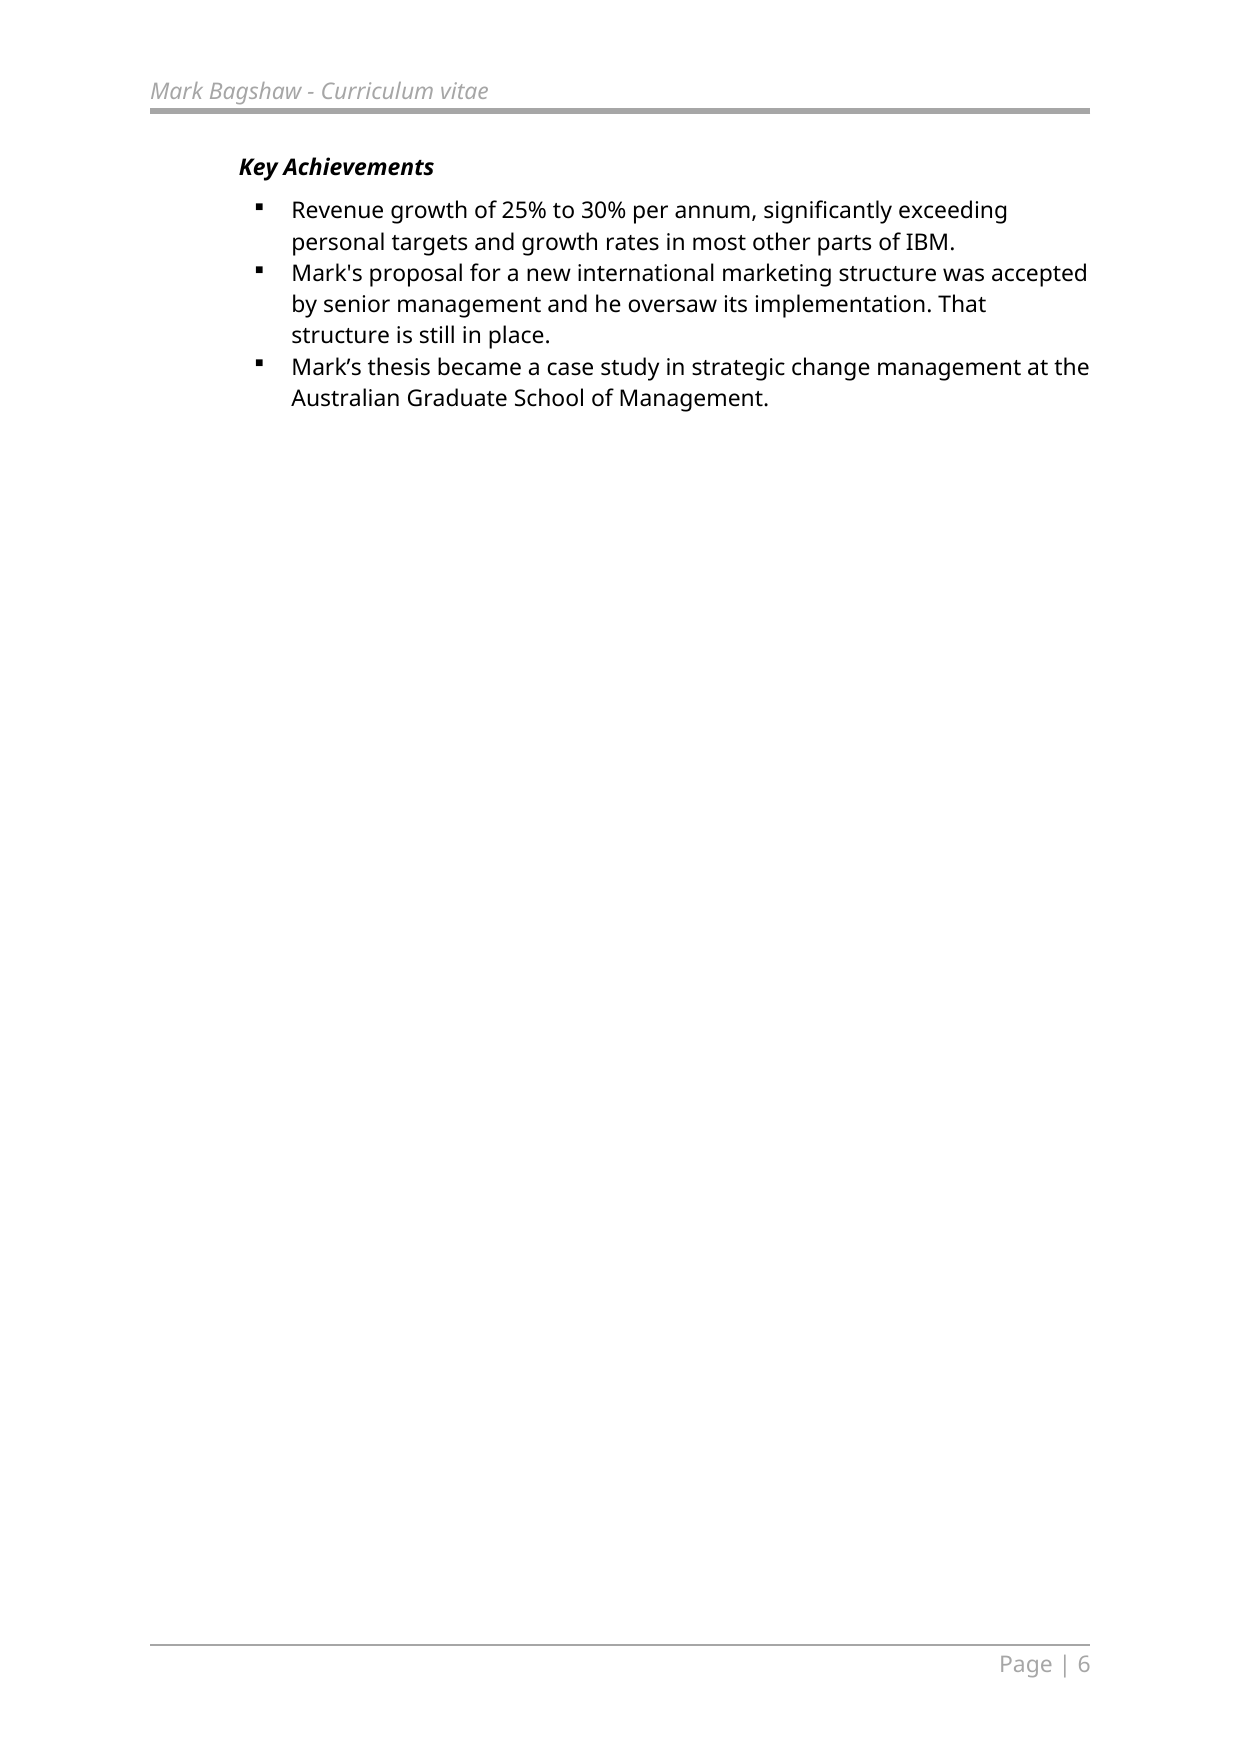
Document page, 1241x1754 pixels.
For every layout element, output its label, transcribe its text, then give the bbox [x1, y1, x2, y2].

subtitle Key Achievements [239, 151, 1090, 182]
text Revenue growth of 25% to 30% per annum, significantly exceeding personal targets and growth rates in most other parts of IBM. [254, 194, 1090, 257]
text Mark's proposal for a new international marketing structure was accepted by senior management and he oversaw its implementation. That structure is still in place. [254, 257, 1090, 351]
text Mark’s thesis became a case study in strategic change management at the Australian Graduate School of Management. [254, 351, 1090, 413]
